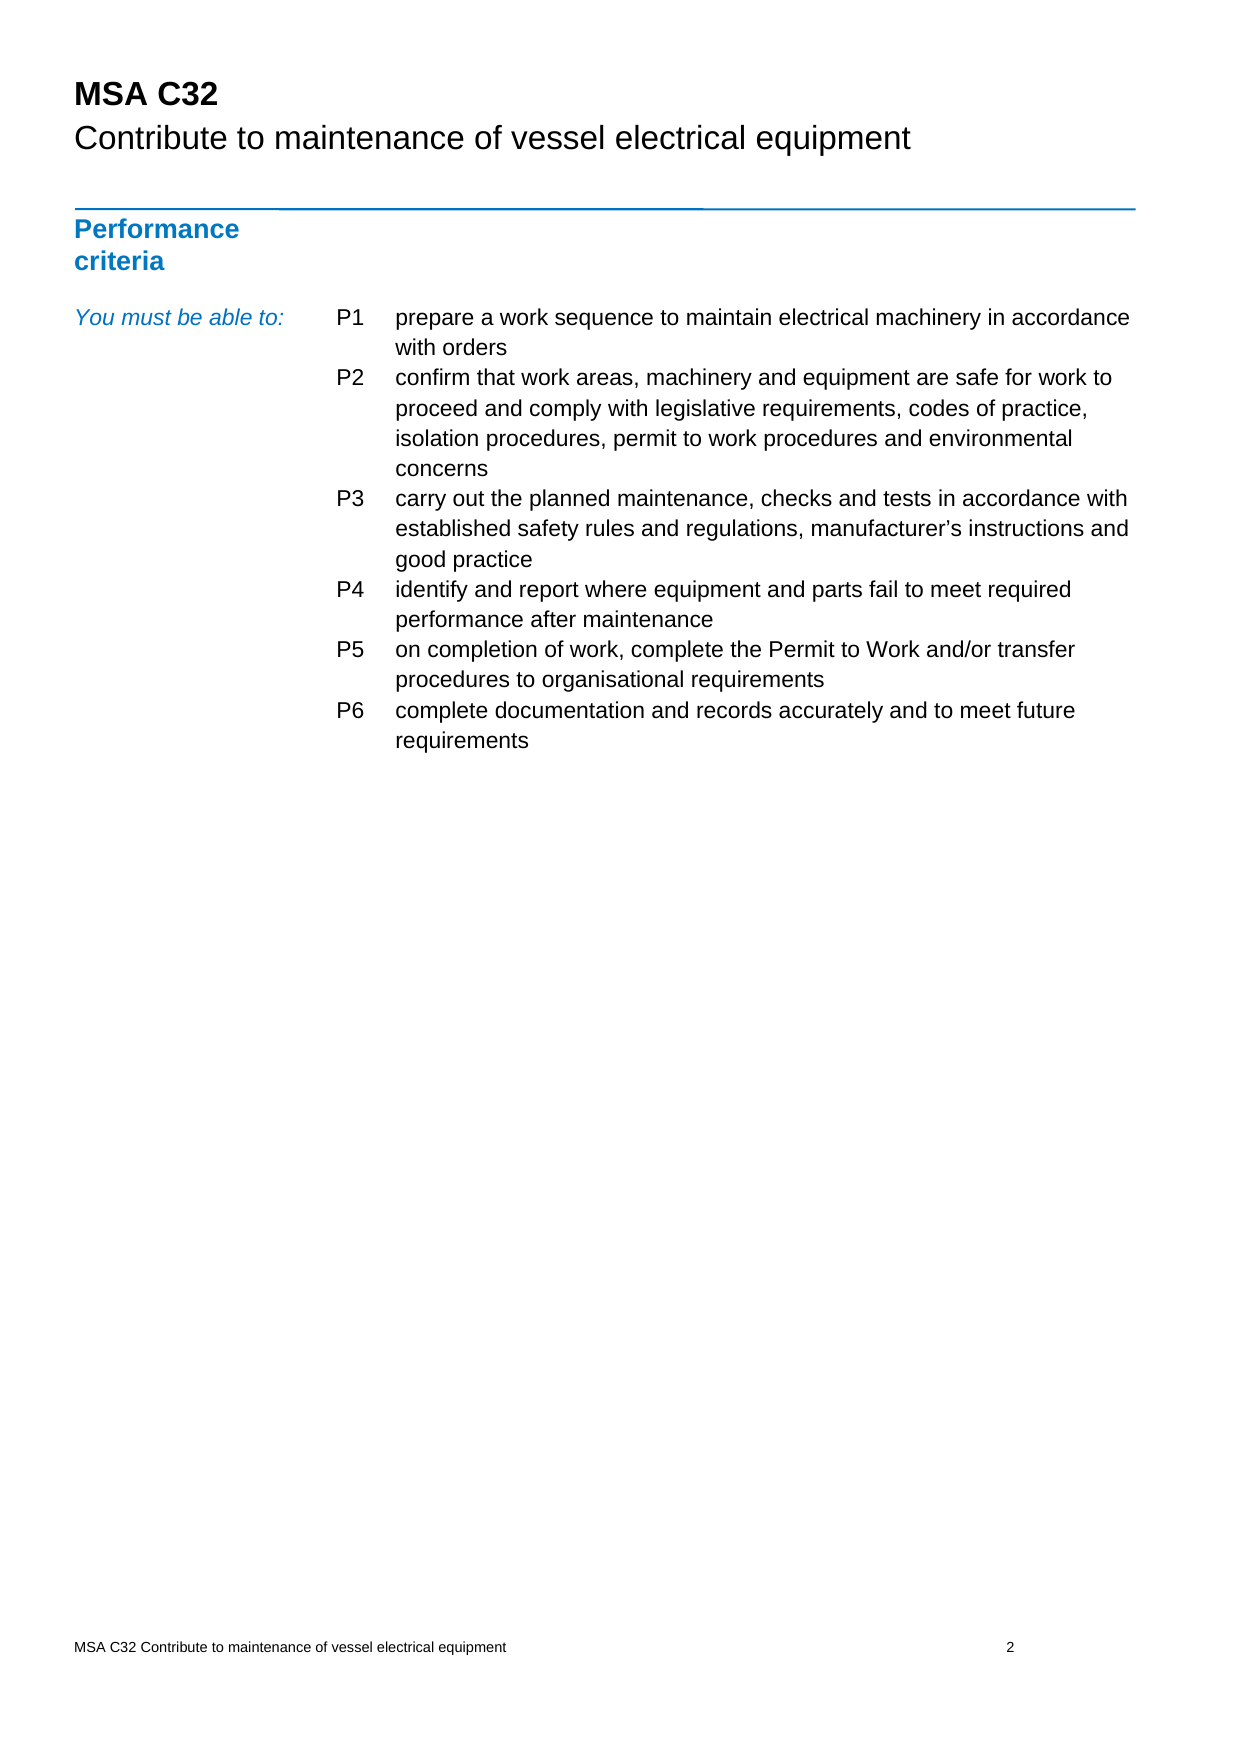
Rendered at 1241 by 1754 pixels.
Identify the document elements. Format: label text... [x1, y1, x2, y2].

table_header prepare a work sequence to maintain electrical machinery in accordance with orders confirm that work areas, machinery and equipment are safe for work to proceed and comply with legislative requirements, codes of practice, isolation procedures, permit to work procedures and environmental concerns carry out the planned maintenance, checks and tests in accordance with established safety rules and regulations, manufacturer’s instructions and good practice identify and report where equipment and parts fail to meet required performance after maintenance on completion of work, complete the Permit to Work and/or transfer procedures to organisational requirements complete documentation and records accurately and to meet future requirements [325, 213, 1148, 787]
table_header Performance criteria You must be able to: [63, 213, 325, 787]
